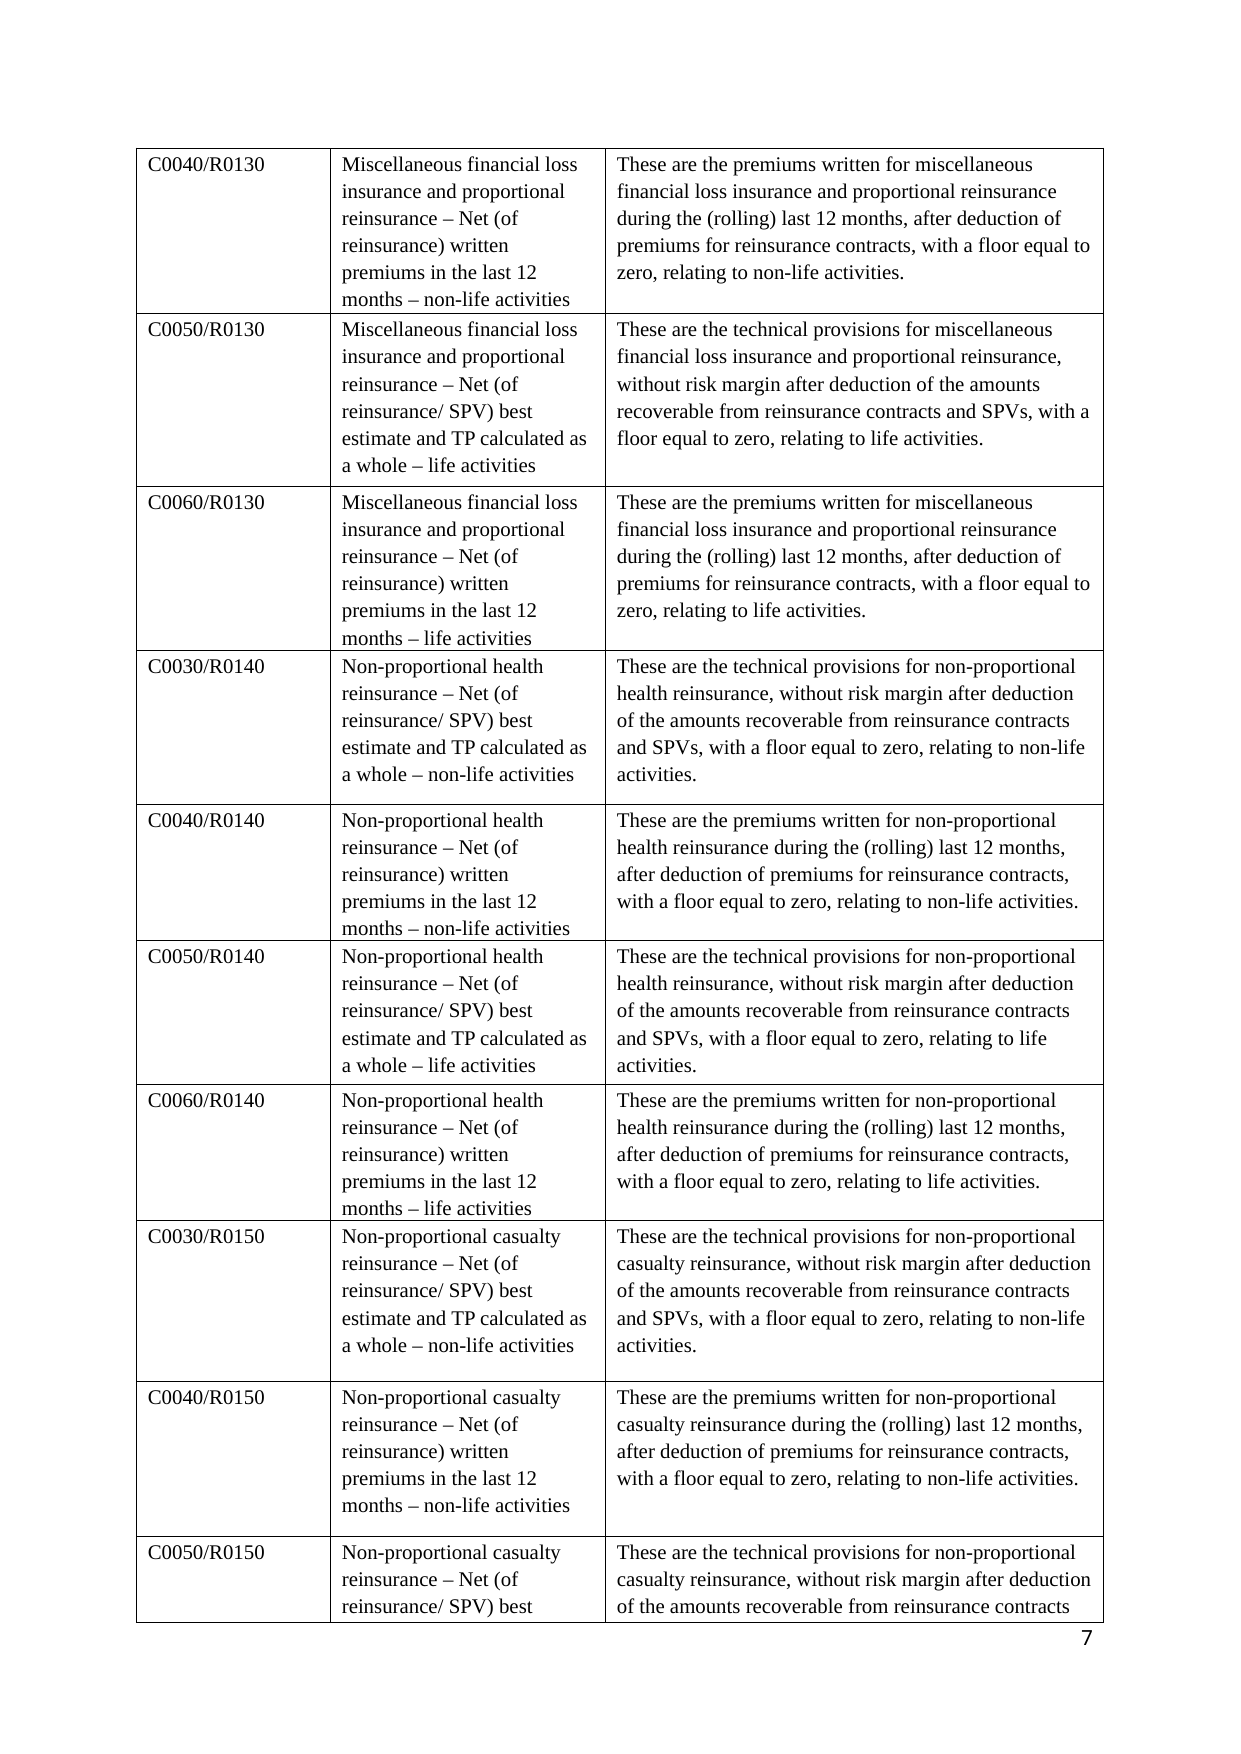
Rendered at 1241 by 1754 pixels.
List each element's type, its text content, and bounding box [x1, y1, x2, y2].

table_cell These are the premiums written for non-proportional health reinsurance during the (rolling) last 12 months, after deduction of premiums for reinsurance contracts, with a floor equal to zero, relating to non-life activities. [606, 805, 1103, 940]
table_cell Miscellaneous financial loss insurance and proportional reinsurance – Net (of reinsurance/ SPV) best estimate and TP calculated as a whole – life activities [331, 314, 605, 486]
table_cell Non-proportional casualty reinsurance – Net (of reinsurance) written premiums in the last 12 months – non-life activities [331, 1382, 605, 1536]
table_cell C0030/R0140 [137, 651, 330, 804]
table_cell Non-proportional health reinsurance – Net (of reinsurance) written premiums in the last 12 months – life activities [331, 1085, 605, 1220]
table_cell C0060/R0130 [137, 487, 330, 649]
table_cell Non-proportional casualty reinsurance – Net (of reinsurance/ SPV) best estimate and TP calculated as a whole – non-life activities [331, 1221, 605, 1381]
table_cell These are the premiums written for miscellaneous financial loss insurance and proportional reinsurance during the (rolling) last 12 months, after deduction of premiums for reinsurance contracts, with a floor equal to zero, relating to non-life activities. [606, 149, 1103, 313]
table_cell Non-proportional health reinsurance – Net (of reinsurance/ SPV) best estimate and TP calculated as a whole – life activities [331, 941, 605, 1084]
table_cell These are the premiums written for non-proportional health reinsurance during the (rolling) last 12 months, after deduction of premiums for reinsurance contracts, with a floor equal to zero, relating to life activities. [606, 1085, 1103, 1220]
table_cell These are the technical provisions for non-proportional health reinsurance, without risk margin after deduction of the amounts recoverable from reinsurance contracts and SPVs, with a floor equal to zero, relating to non-life activities. [606, 651, 1103, 804]
table_cell Miscellaneous financial loss insurance and proportional reinsurance – Net (of reinsurance) written premiums in the last 12 months – life activities [331, 487, 605, 649]
table_cell These are the technical provisions for non-proportional casualty reinsurance, without risk margin after deduction of the amounts recoverable from reinsurance contracts and SPVs, with a floor equal to zero, relating to non-life activities. [606, 1221, 1103, 1381]
table_cell C0050/R0150 [137, 1537, 330, 1622]
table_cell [606, 1537, 1103, 1622]
table_cell C0050/R0140 [137, 941, 330, 1084]
table_cell Miscellaneous financial loss insurance and proportional reinsurance – Net (of reinsurance) written premiums in the last 12 months – non-life activities [331, 149, 605, 313]
table_cell C0050/R0130 [137, 314, 330, 486]
table_cell These are the premiums written for miscellaneous financial loss insurance and proportional reinsurance during the (rolling) last 12 months, after deduction of premiums for reinsurance contracts, with a floor equal to zero, relating to life activities. [606, 487, 1103, 649]
table_cell C0030/R0150 [137, 1221, 330, 1381]
table_cell C0060/R0140 [137, 1085, 330, 1220]
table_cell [331, 1537, 605, 1622]
table_cell Non-proportional health reinsurance – Net (of reinsurance) written premiums in the last 12 months – non-life activities [331, 805, 605, 940]
table_cell C0040/R0130 [137, 149, 330, 313]
table_cell These are the technical provisions for miscellaneous financial loss insurance and proportional reinsurance, without risk margin after deduction of the amounts recoverable from reinsurance contracts and SPVs, with a floor equal to zero, relating to life activities. [606, 314, 1103, 486]
table_cell Non-proportional health reinsurance – Net (of reinsurance/ SPV) best estimate and TP calculated as a whole – non-life activities [331, 651, 605, 804]
table_cell C0040/R0140 [137, 805, 330, 940]
table_cell C0040/R0150 [137, 1382, 330, 1536]
table_cell These are the premiums written for non-proportional casualty reinsurance during the (rolling) last 12 months, after deduction of premiums for reinsurance contracts, with a floor equal to zero, relating to non-life activities. [606, 1382, 1103, 1536]
table_cell These are the technical provisions for non-proportional health reinsurance, without risk margin after deduction of the amounts recoverable from reinsurance contracts and SPVs, with a floor equal to zero, relating to life activities. [606, 941, 1103, 1084]
